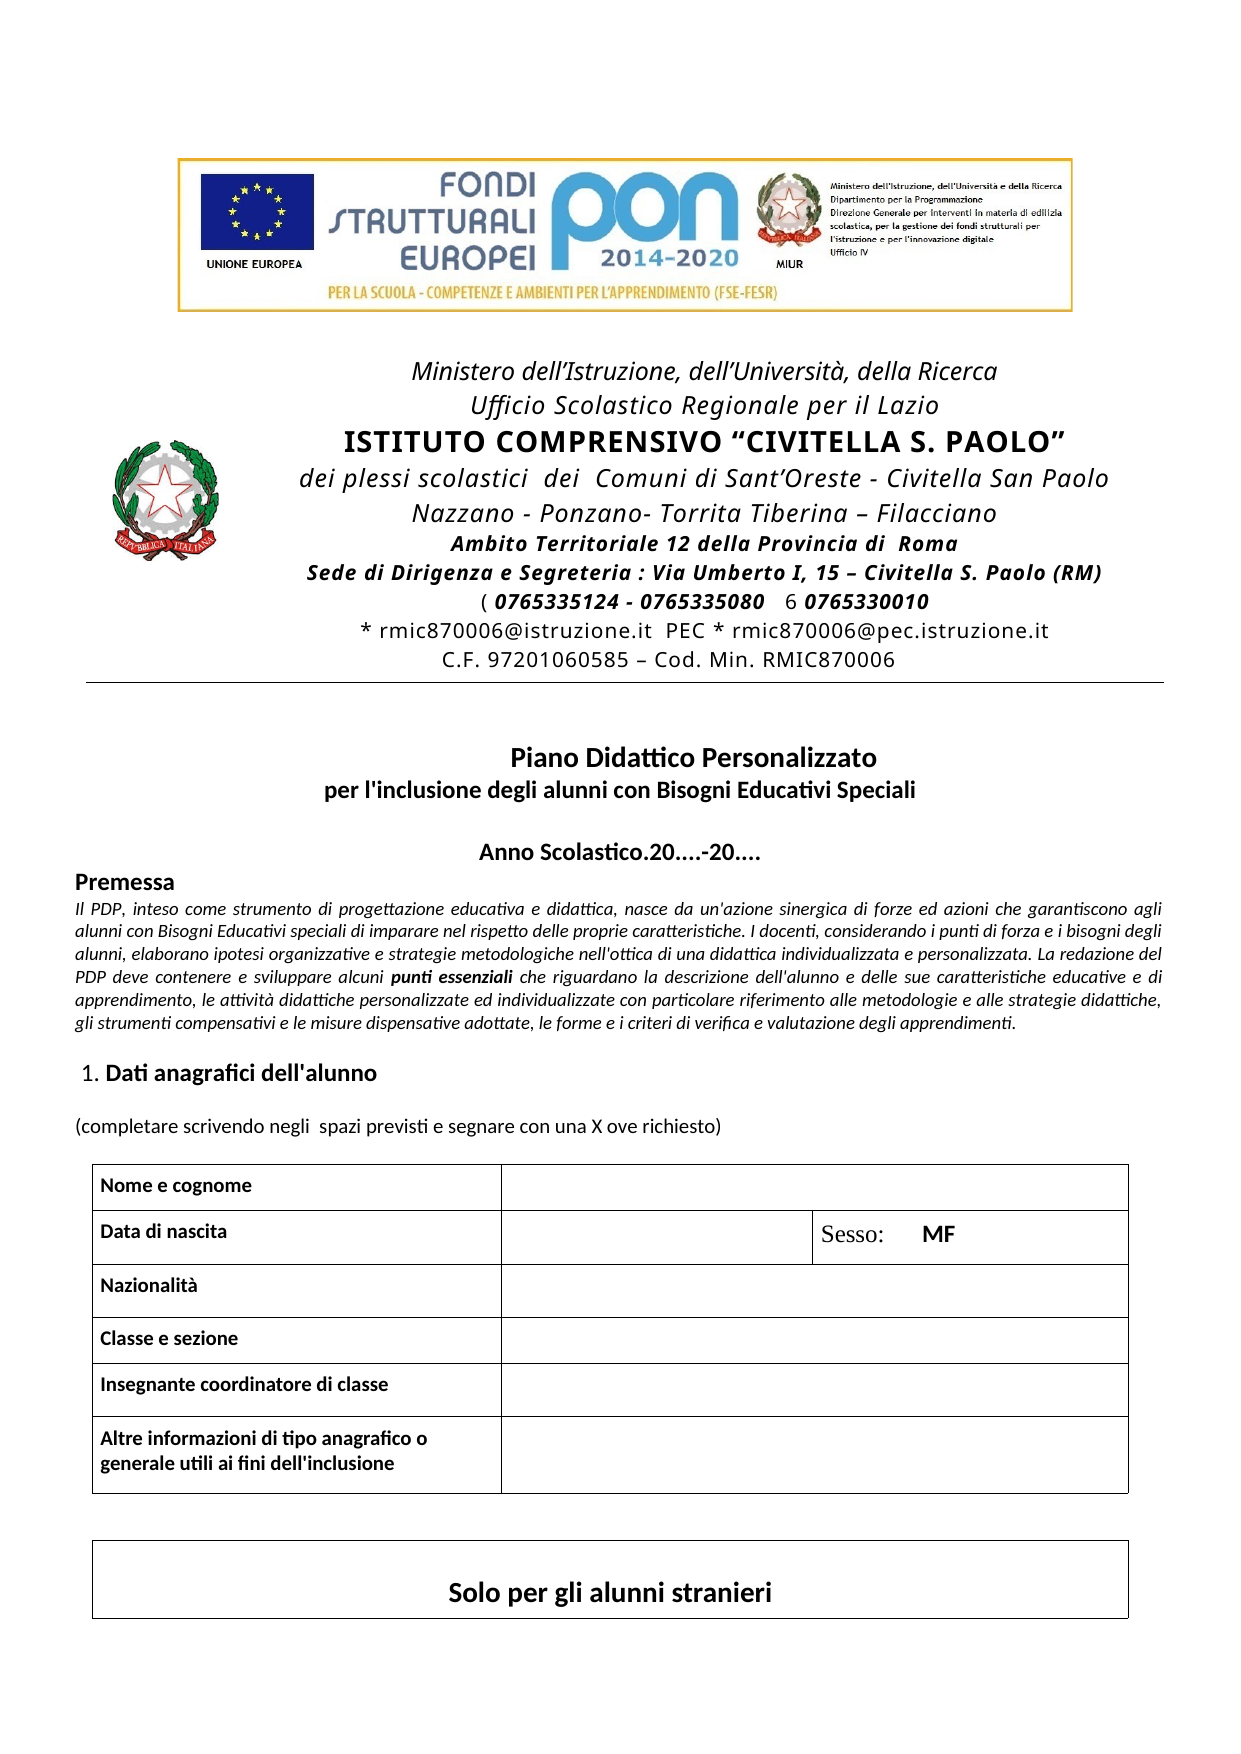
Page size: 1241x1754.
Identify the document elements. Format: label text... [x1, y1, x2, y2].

table_header [502, 1165, 1128, 1210]
table_header Solo per gli alunni stranieri [93, 1541, 1128, 1618]
table_cell Data di nascita [93, 1211, 501, 1263]
text per l'inclusione degli alunni con Bisogni Educativi Speciali [75, 775, 1165, 805]
table_cell Nazionalità [93, 1265, 501, 1317]
table_cell Insegnante coordinatore di classe [93, 1364, 501, 1416]
text Il PDP, inteso come strumento di progettazione educativa e didattica, nasce da un'azione sinergica di forze ed azioni che garantiscono agli alunni con Bisogni Educativi speciali di imparare nel rispetto delle proprie caratteristiche. I docenti, considerando i punti di forza e i bisogni degli alunni, elaborano ipotesi organizzative e strategie metodologiche nell'ottica di una didattica individualizzata e personalizzata. La redazione del PDP deve contenere e sviluppare alcuni punti essenziali che riguardano la descrizione dell'alunno e delle sue caratteristiche educative e di apprendimento, le attività didattiche personalizzate ed individualizzate con particolare riferimento alle metodologie e alle strategie didattiche, gli strumenti compensativi e le misure dispensative adottate, le forme e i criteri di verifica e valutazione degli apprendimenti. [75, 897, 1164, 1034]
picture [112, 440, 219, 561]
table_cell Altre informazioni di tipo anagrafico o generale utili ai fini dell'inclusione [93, 1417, 501, 1492]
picture [177, 158, 1073, 312]
text Piano Didattico Personalizzato [149, 739, 1165, 775]
table_cell [502, 1417, 1128, 1492]
table_header Nome e cognome [93, 1165, 501, 1210]
text Premessa [75, 866, 1165, 897]
table_header [86, 150, 1164, 319]
table_cell [502, 1364, 1128, 1416]
text Anno Scolastico.20....-20.... [75, 836, 1165, 866]
text 1. Dati anagrafici dell'alunno [75, 1057, 1165, 1088]
table_cell [502, 1318, 1128, 1363]
table_cell Ministero dell’Istruzione, dell’Università, della Ricerca Ufficio Scolastico Regionale per il Lazio ISTITUTO COMPRENSIVO “CIVITELLA S. PAOLO” dei plessi scolastici dei Comuni di Sant’Oreste - Civitella San Paolo Nazzano - Ponzano- Torrita Tiberina – Filacciano Ambito Territoriale 12 della Provincia di Roma Sede di Dirigenza e Segreteria : Via Umberto I, 15 – Civitella S. Paolo (RM) ( 0765335124 - 0765335080 6 0765330010 * rmic870006@istruzione.it PEC * rmic870006@pec.istruzione.it C.F. 97201060585 – Cod. Min. RMIC870006 [245, 320, 1164, 682]
table_cell [86, 320, 245, 682]
table_cell [502, 1265, 1128, 1317]
text (completare scrivendo negli spazi previsti e segnare con una X ove richiesto) [75, 1113, 1165, 1138]
table_cell [502, 1211, 812, 1263]
table_cell Sesso: MF [813, 1211, 1128, 1263]
table_cell Classe e sezione [93, 1318, 501, 1363]
